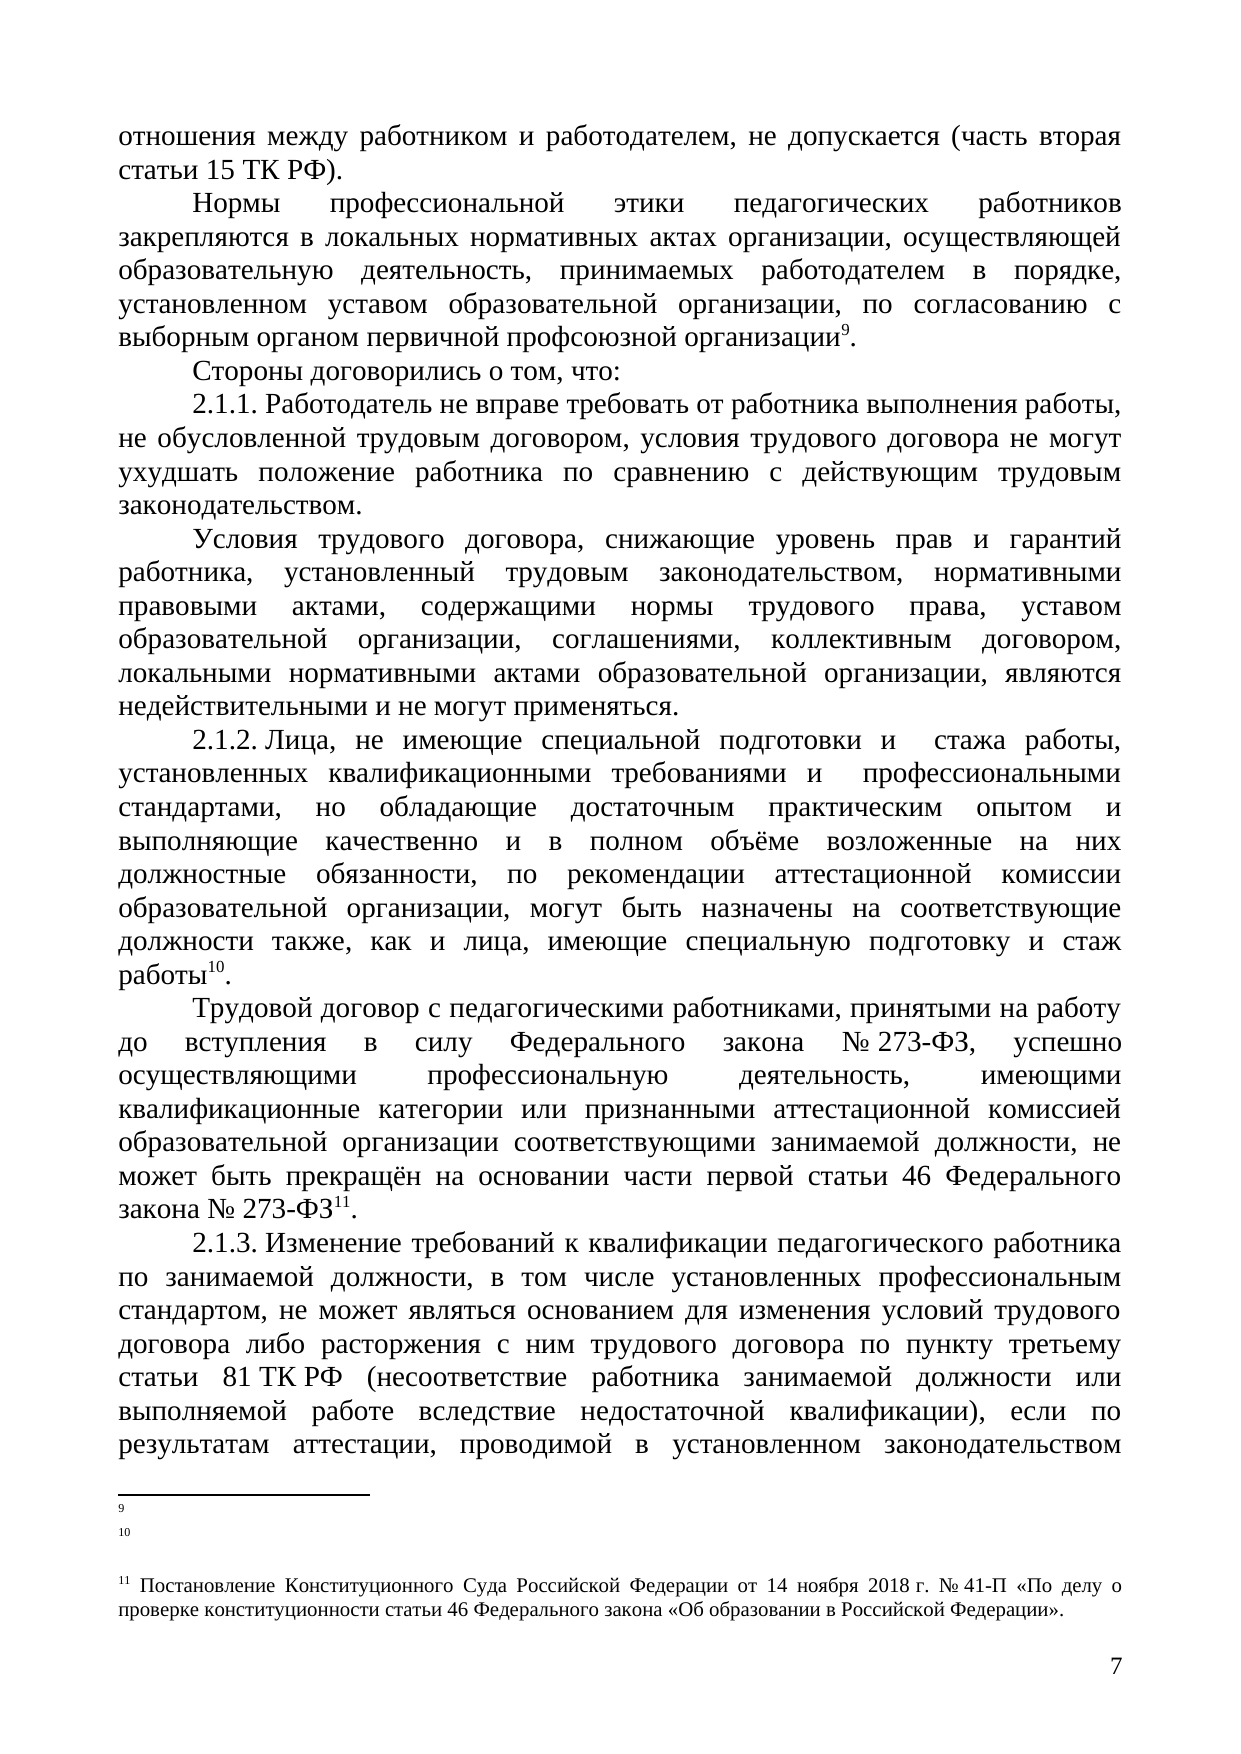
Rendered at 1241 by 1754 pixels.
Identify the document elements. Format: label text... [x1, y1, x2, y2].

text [118, 1225, 1122, 1460]
text Условия трудового договора, снижающие уровень прав и гарантий работника, установленный трудовым законодательством, нормативными правовыми актами, содержащими нормы трудового права, уставом образовательной организации, соглашениями, коллективным договором, локальными нормативными актами образовательной организации, являются недействительными и не могут применяться. [118, 521, 1122, 722]
text Трудовой договор с педагогическими работниками, принятыми на работу до вступления в силу Федерального закона № 273-ФЗ, успешно осуществляющими профессиональную деятельность, имеющими квалификационные категории или признанными аттестационной комиссией образовательной организации соответствующими занимаемой должности, не может быть прекращён на основании части первой статьи 46 Федерального закона № 273-ФЗ. [118, 990, 1122, 1225]
text Стороны договорились о том, что: [118, 353, 1122, 387]
text 2.1.1. Работодатель не вправе требовать от работника выполнения работы, не обусловленной трудовым договором, условия трудового договора не могут ухудшать положение работника по сравнению с действующим трудовым законодательством. [118, 387, 1122, 521]
text 2.1.2. Лица, не имеющие специальной подготовки и стажа работы, установленных квалификационными требованиями и профессиональными стандартами, но обладающие достаточным практическим опытом и выполняющие качественно и в полном объёме возложенные на них должностные обязанности, по рекомендации аттестационной комиссии образовательной организации, могут быть назначены на соответствующие должности также, как и лица, имеющие специальную подготовку и стаж работы. [118, 722, 1122, 990]
text Нормы профессиональной этики педагогических работников закрепляются в локальных нормативных актах организации, осуществляющей образовательную деятельность, принимаемых работодателем в порядке, установленном уставом образовательной организации, по согласованию с выборным органом первичной профсоюзной организации. [118, 185, 1122, 353]
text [118, 118, 1122, 185]
